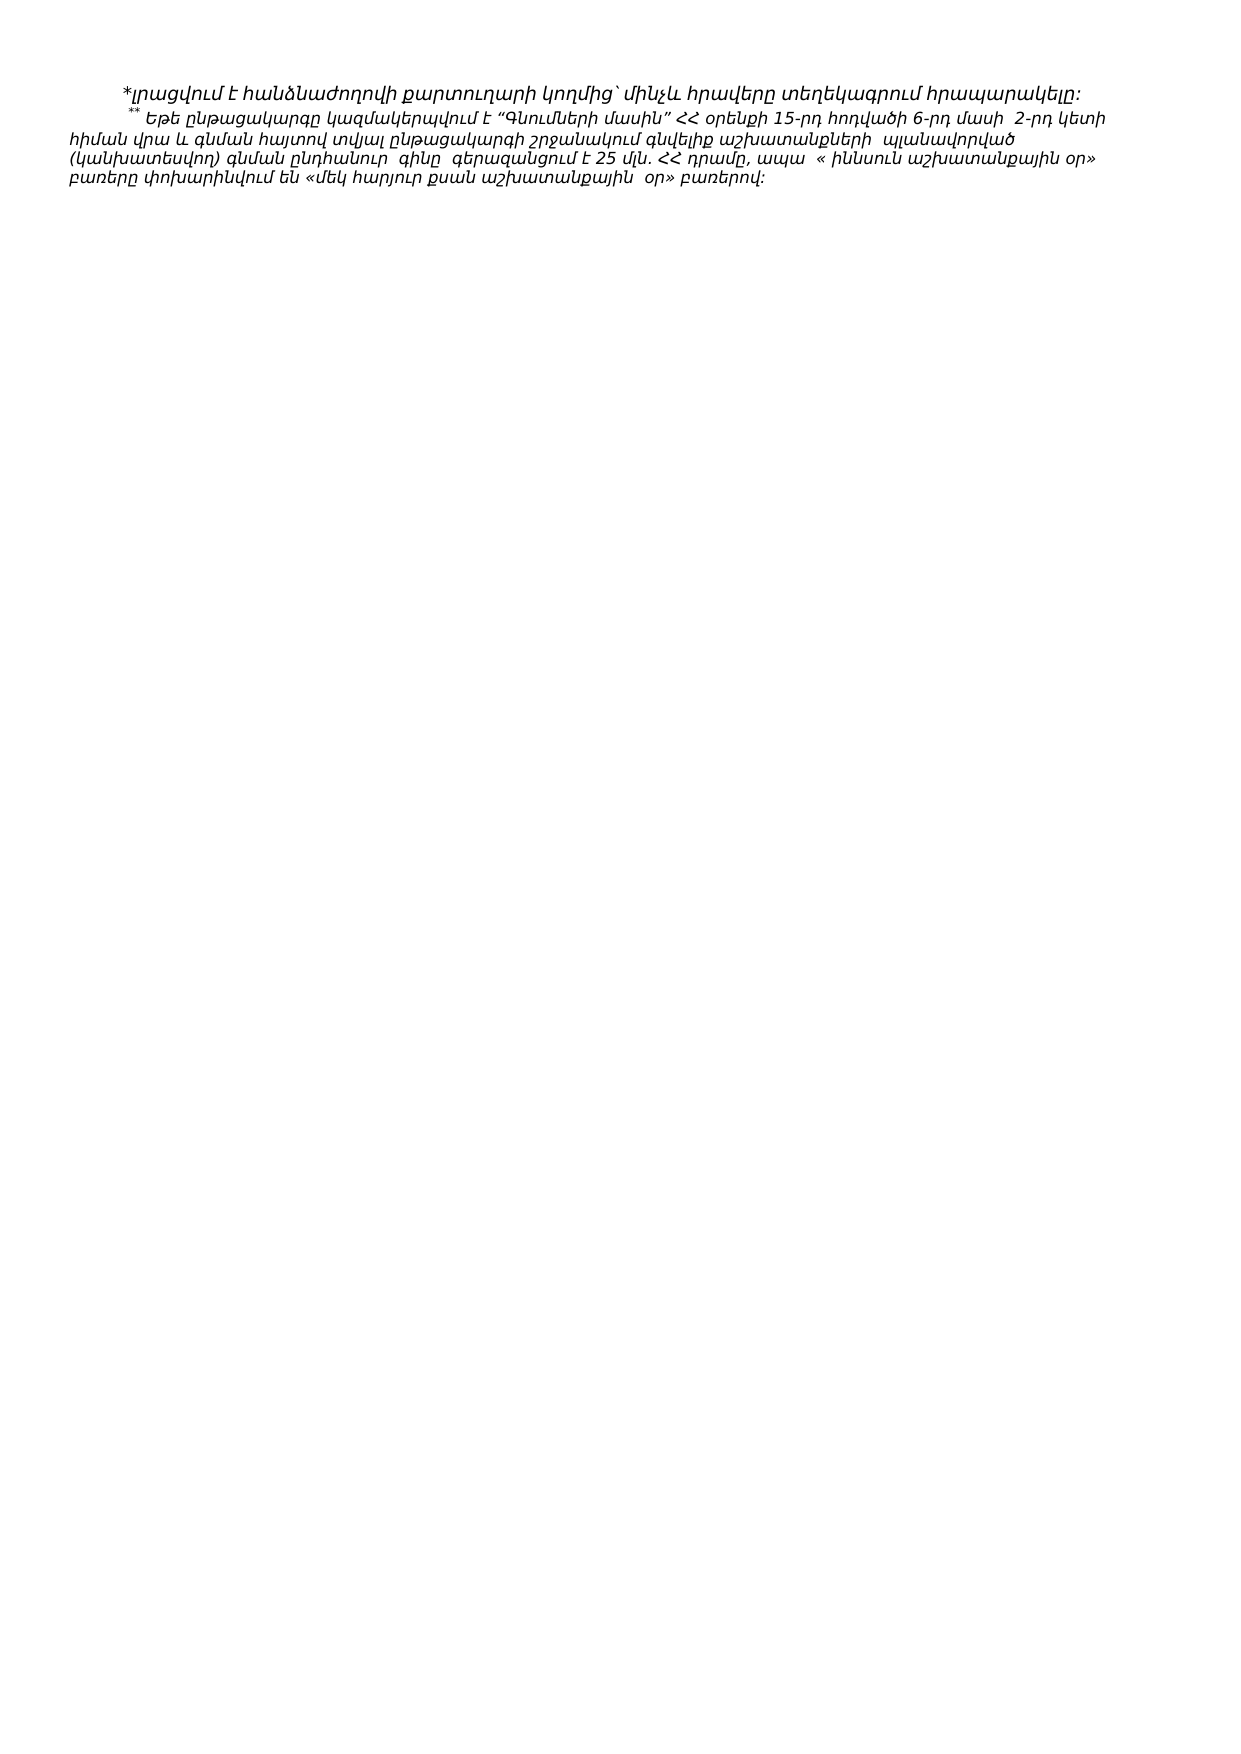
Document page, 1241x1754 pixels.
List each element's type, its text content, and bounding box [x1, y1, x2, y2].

text *լրացվում է հանձնաժողովի քարտուղարի կողմից` մինչև հրավերը տեղեկագրում հրապարակելը: [69, 80, 1167, 105]
text ** Եթե ընթացակարգը կազմակերպվում է “Գնումների մասին” ՀՀ օրենքի 15-րդ հոդվածի 6-րդ մասի 2-րդ կետի հիման վրա և գնման հայտով տվյալ ընթացակարգի շրջանակում գնվելիք աշխատանքների պլանավորված (կանխատեսվող) գնման ընդհանուր գինը գերազանցում է 25 մլն. ՀՀ դրամը, ապա « իննսուն աշխատանքային օր» բառերը փոխարինվում են «մեկ հարյուր քսան աշխատանքային օր» բառերով: [69, 105, 1167, 188]
